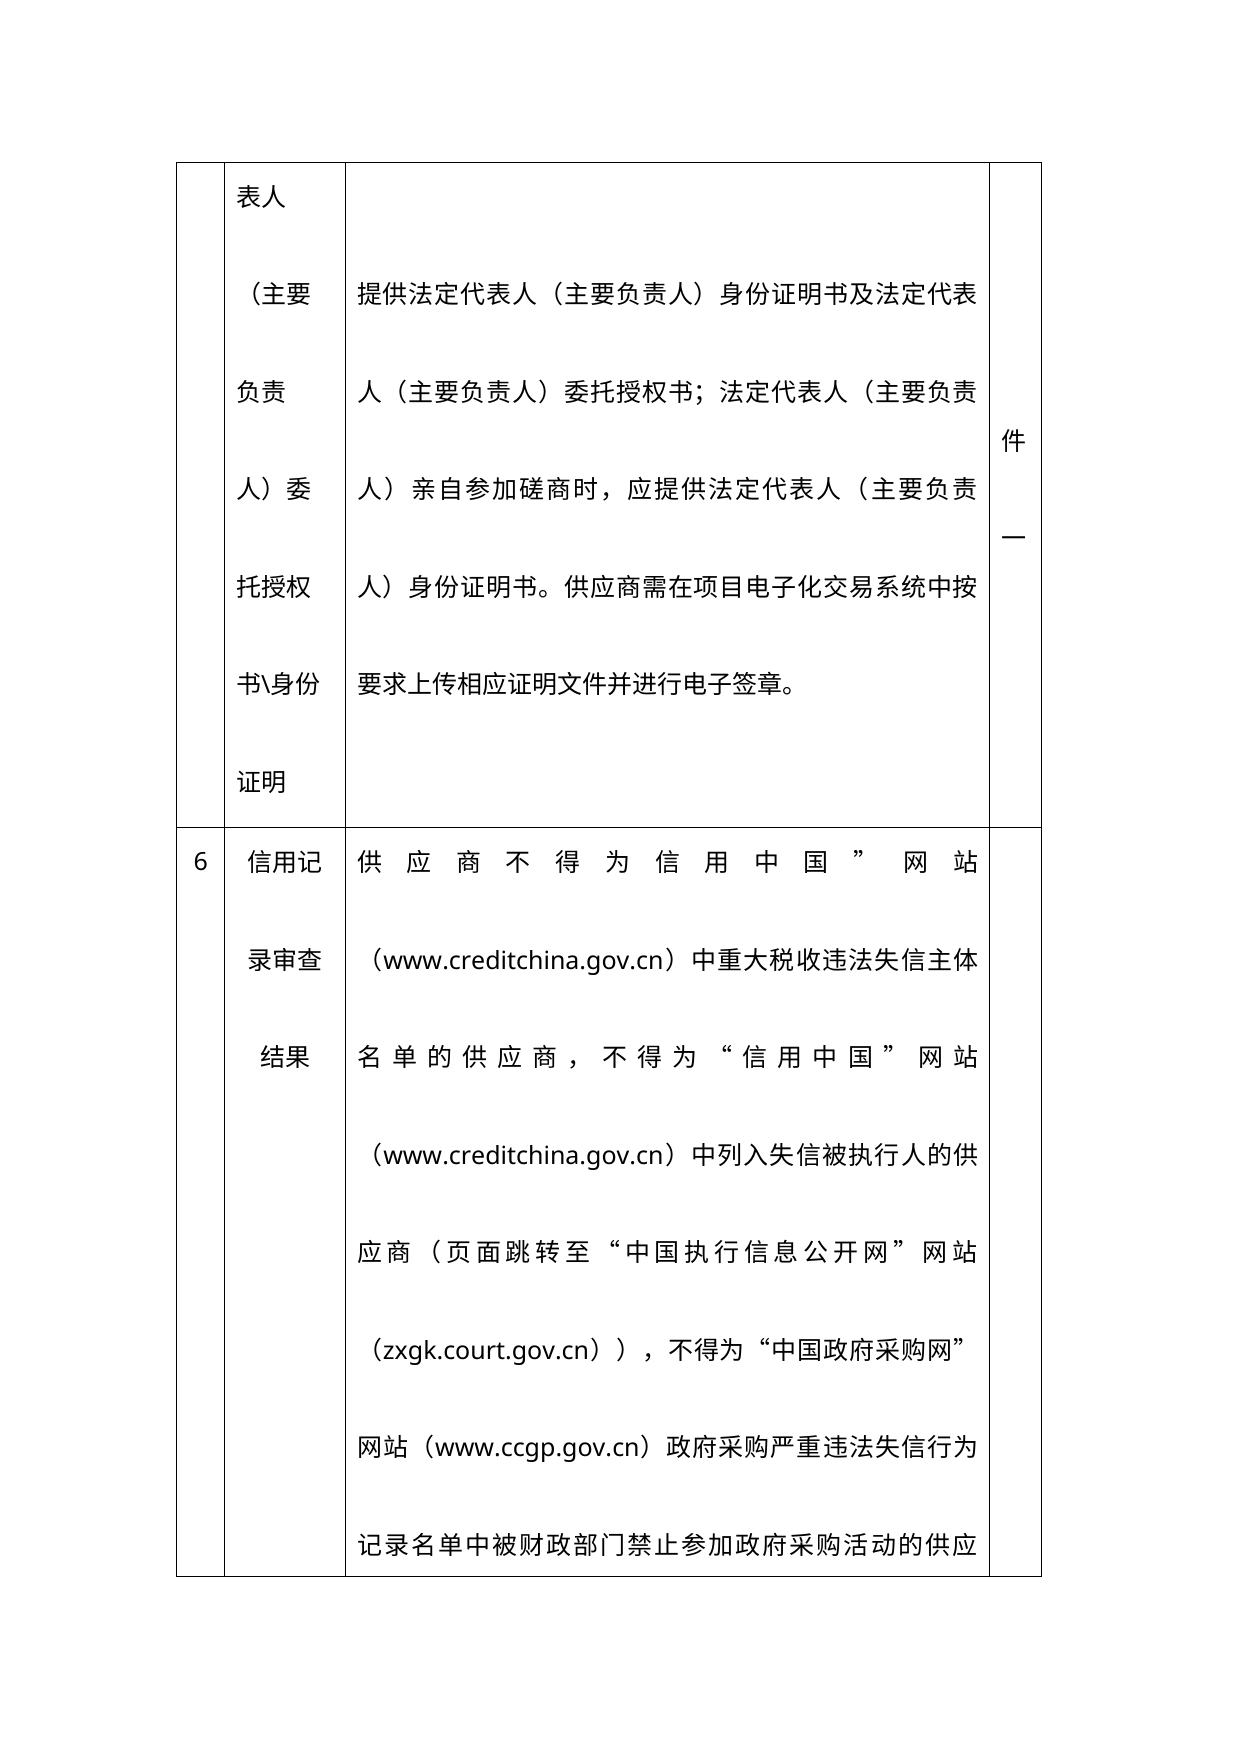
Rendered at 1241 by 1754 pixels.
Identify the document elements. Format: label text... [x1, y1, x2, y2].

table_cell 附件一 [990, 163, 1041, 827]
table_cell 5 [177, 163, 224, 827]
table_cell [346, 828, 989, 1576]
table_cell 6 [177, 828, 224, 1576]
table_cell 信用记录审查结果 [225, 828, 345, 1576]
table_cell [225, 163, 345, 827]
table_cell [990, 828, 1041, 1576]
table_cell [346, 163, 989, 827]
